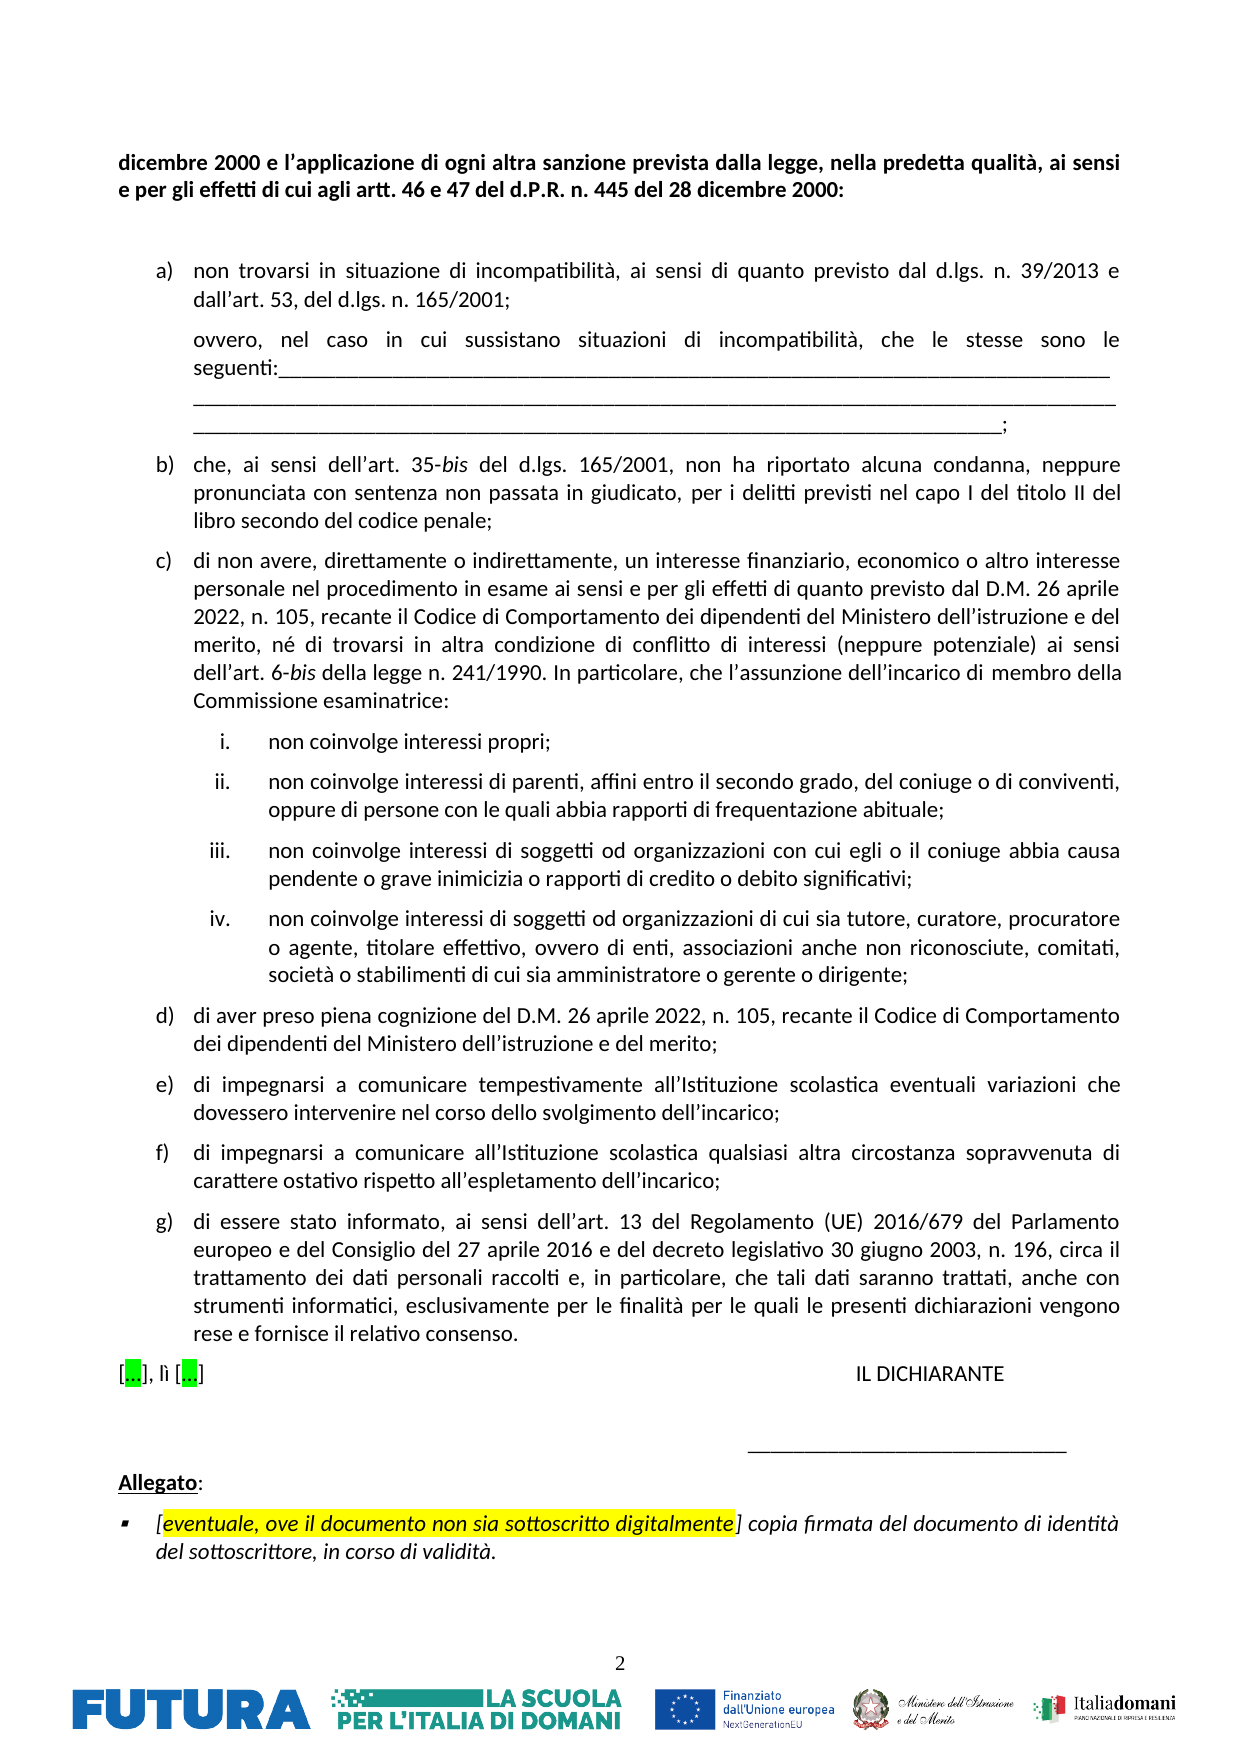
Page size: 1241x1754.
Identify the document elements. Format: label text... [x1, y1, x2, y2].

list ovvero, nel caso in cui sussistano situazioni di incompatibilità, che le stesse sono le seguenti:_________________________________________________________________________________________________________________________________________________________________________________________________________________________________; [193, 325, 1122, 437]
list non coinvolge interessi di soggetti od organizzazioni con cui egli o il coniuge abbia causa pendente o grave inimicizia o rapporti di credito o debito significativi; [231, 836, 1122, 892]
list di essere stato informato, ai sensi dell’art. 13 del Regolamento (UE) 2016/679 del Parlamento europeo e del Consiglio del 27 aprile 2016 e del decreto legislativo 30 giugno 2003, n. 196, circa il trattamento dei dati personali raccolti e, in particolare, che tali dati saranno trattati, anche con strumenti informatici, esclusivamente per le finalità per le quali le presenti dichiarazioni vengono rese e fornisce il relativo consenso. [156, 1207, 1122, 1347]
list di impegnarsi a comunicare all’Istituzione scolastica qualsiasi altra circostanza sopravvenuta di carattere ostativo rispetto all’espletamento dell’incarico; [156, 1138, 1122, 1194]
list non coinvolge interessi di soggetti od organizzazioni di cui sia tutore, curatore, procuratore o agente, titolare effettivo, ovvero di enti, associazioni anche non riconosciute, comitati, società o stabilimenti di cui sia amministratore o gerente o dirigente; [231, 904, 1122, 989]
list di non avere, direttamente o indirettamente, un interesse finanziario, economico o altro interesse personale nel procedimento in esame ai sensi e per gli effetti di quanto previsto dal D.M. 26 aprile 2022, n. 105, recante il Codice di Comportamento dei dipendenti del Ministero dell’istruzione e del merito, né di trovarsi in altra condizione di conflitto di interessi (neppure potenziale) ai sensi dell’art. 6-bis della legge n. 241/1990. In particolare, che l’assunzione dell’incarico di membro della Commissione esaminatrice: [156, 546, 1122, 714]
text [118, 148, 1122, 204]
list non coinvolge interessi di parenti, affini entro il secondo grado, del coniuge o di conviventi, oppure di persone con le quali abbia rapporti di frequentazione abituale; [231, 767, 1122, 823]
list che, ai sensi dell’art. 35-bis del d.lgs. 165/2001, non ha riportato alcuna condanna, neppure pronunciata con sentenza non passata in giudicato, per i delitti previsti nel capo I del titolo II del libro secondo del codice penale; [156, 450, 1122, 534]
picture [71, 1686, 1178, 1733]
list di impegnarsi a comunicare tempestivamente all’Istituzione scolastica eventuali variazioni che dovessero intervenire nel corso dello svolgimento dell’incarico; [156, 1070, 1122, 1126]
text Allegato: [118, 1468, 1122, 1496]
text […], lì […] IL DICHIARANTE [118, 1359, 1122, 1415]
list di aver preso piena cognizione del D.M. 26 aprile 2022, n. 105, recante il Codice di Comportamento dei dipendenti del Ministero dell’istruzione e del merito; [156, 1001, 1122, 1057]
list [eventuale, ove il documento non sia sottoscritto digitalmente] copia firmata del documento di identità del sottoscrittore, in corso di validità. [118, 1509, 1122, 1565]
list non trovarsi in situazione di incompatibilità, ai sensi di quanto previsto dal d.lgs. n. 39/2013 e dall’art. 53, del d.lgs. n. 165/2001; [156, 257, 1122, 313]
list non coinvolge interessi propri; [231, 727, 1122, 755]
text ____________________________ [634, 1428, 1122, 1456]
